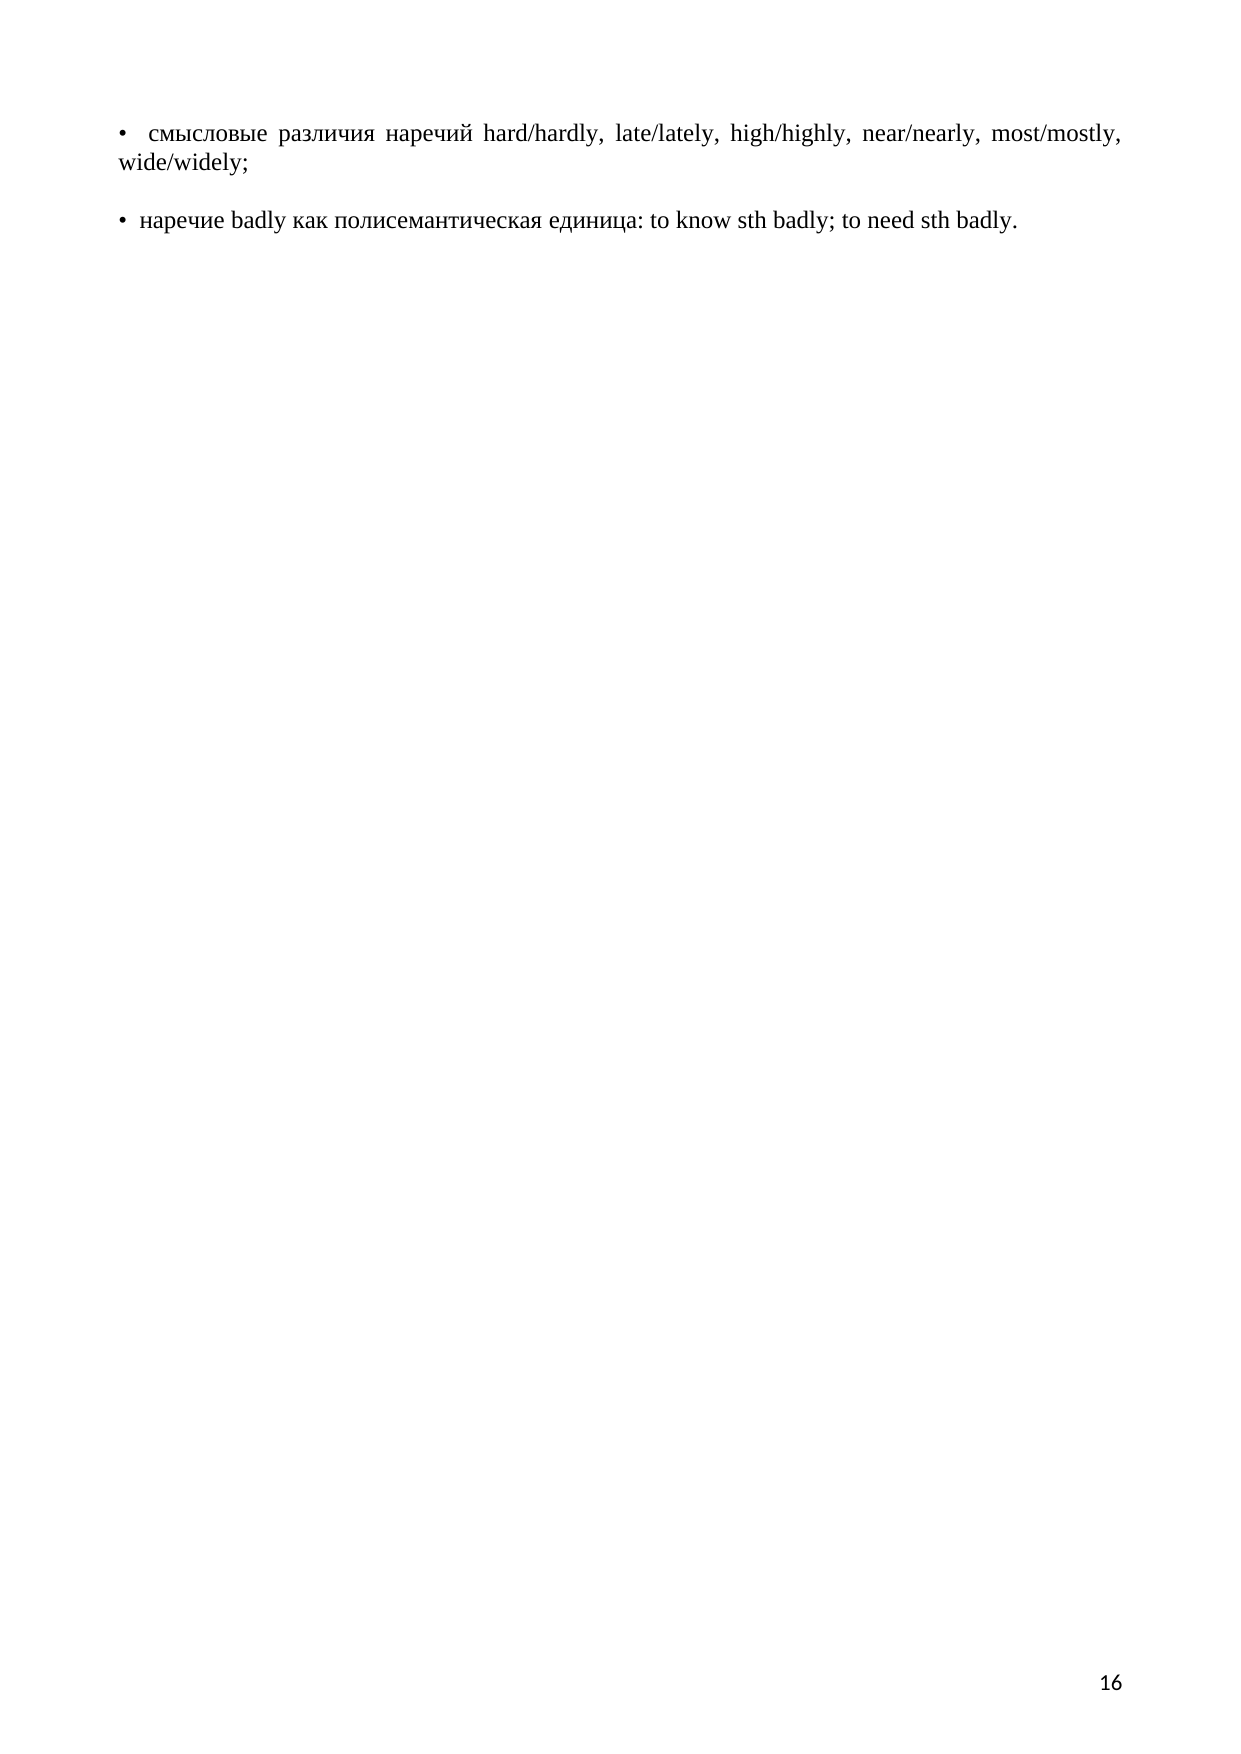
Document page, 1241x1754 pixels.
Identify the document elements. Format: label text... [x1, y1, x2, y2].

text • смысловые различия наречий hard/hardly, late/lately, high/highly, near/nearly, most/mostly, wide/widely; [118, 118, 1122, 176]
text • наречие badly как полисемантическая единица: to know sth badly; to need sth badly. [118, 205, 1122, 233]
